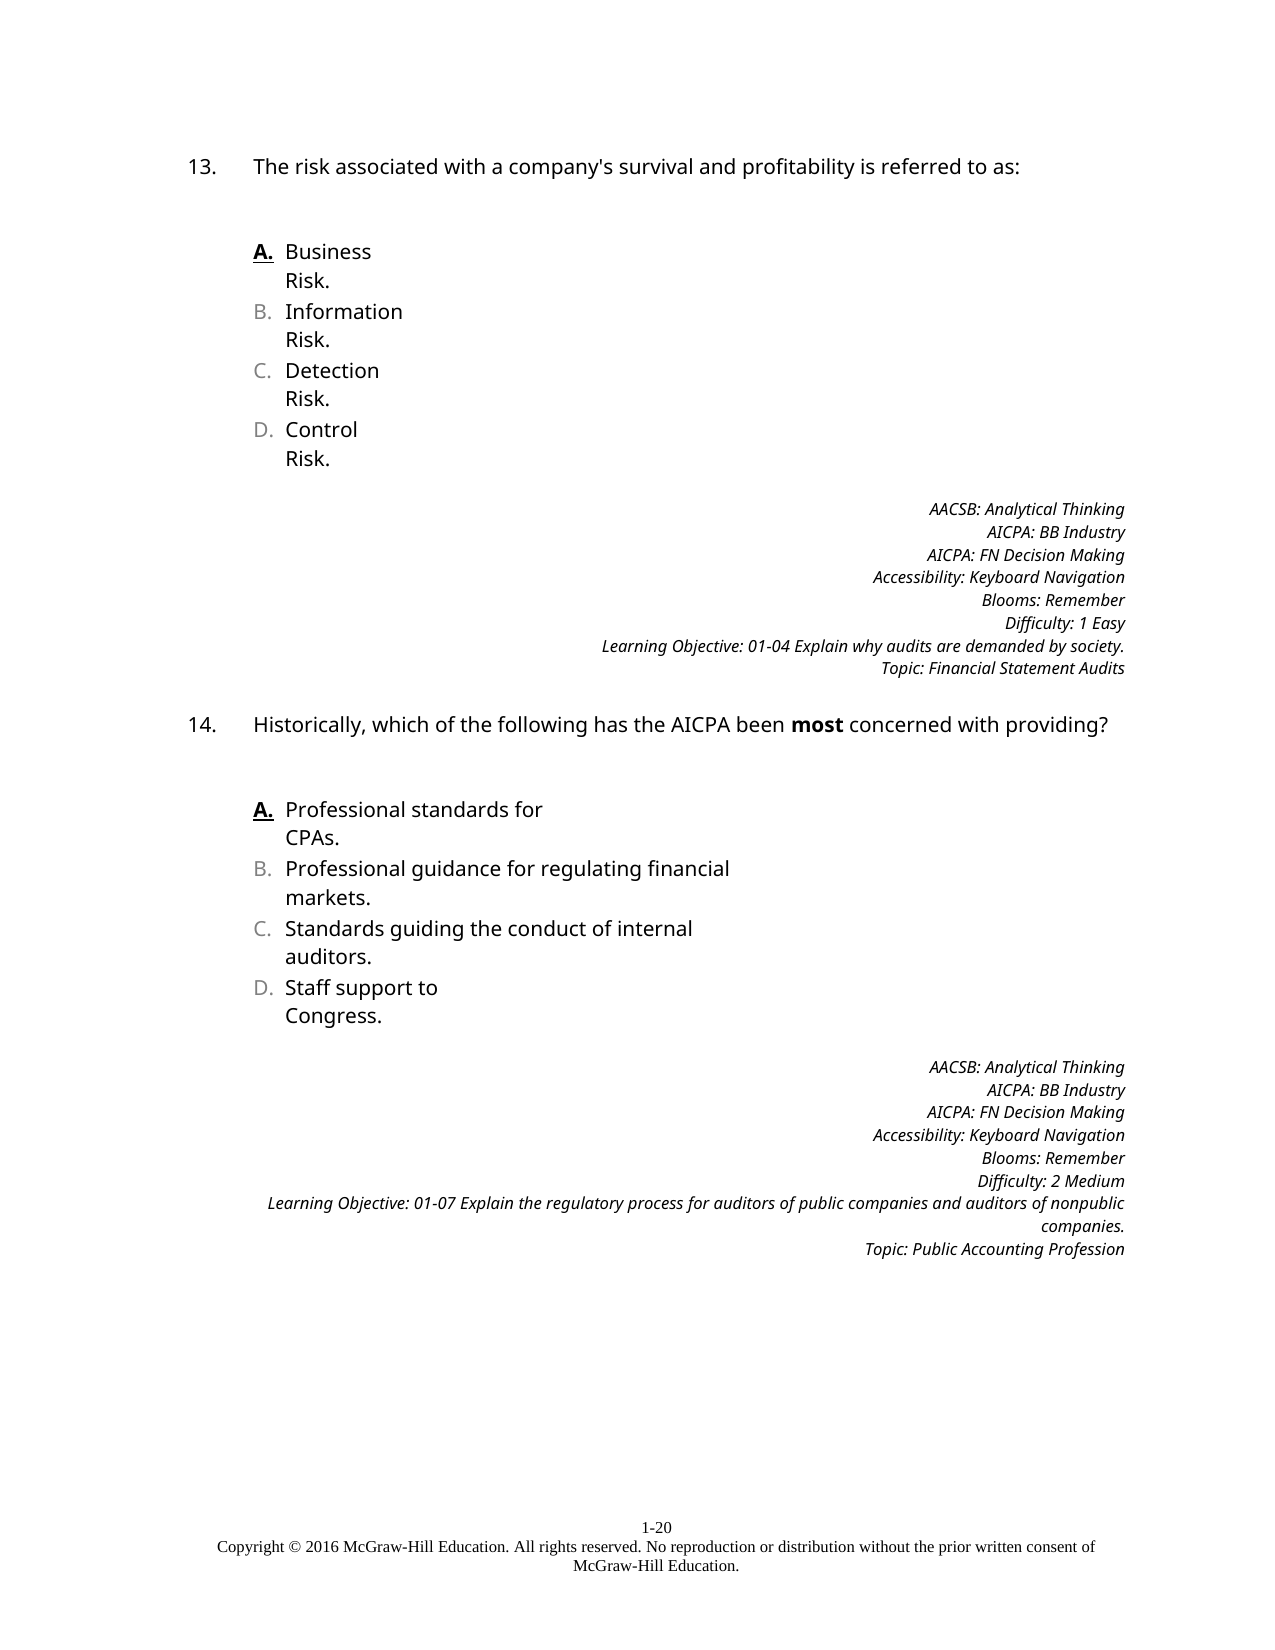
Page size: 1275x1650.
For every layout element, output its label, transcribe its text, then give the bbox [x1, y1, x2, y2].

table_header AACSB: Analytical Thinking AICPA: BB Industry AICPA: FN Decision Making Accessibility: Keyboard Navigation Blooms: Remember Difficulty: 1 Easy Learning Objective: 01-04 Explain why audits are demanded by society. Topic: Financial Statement Audits [188, 498, 1125, 708]
table_header 14. [188, 710, 253, 1030]
table_header The risk associated with a company's survival and profitability is referred to as: [253, 153, 1125, 472]
table_header Historically, which of the following has the AICPA been most concerned with providing? [253, 710, 1125, 1030]
table_header AACSB: Analytical Thinking AICPA: BB Industry AICPA: FN Decision Making Accessibility: Keyboard Navigation Blooms: Remember Difficulty: 2 Medium Learning Objective: 01-07 Explain the regulatory process for auditors of public companies and auditors of nonpublic companies. Topic: Public Accounting Profession [188, 1056, 1125, 1288]
table_header 13. [188, 153, 253, 472]
